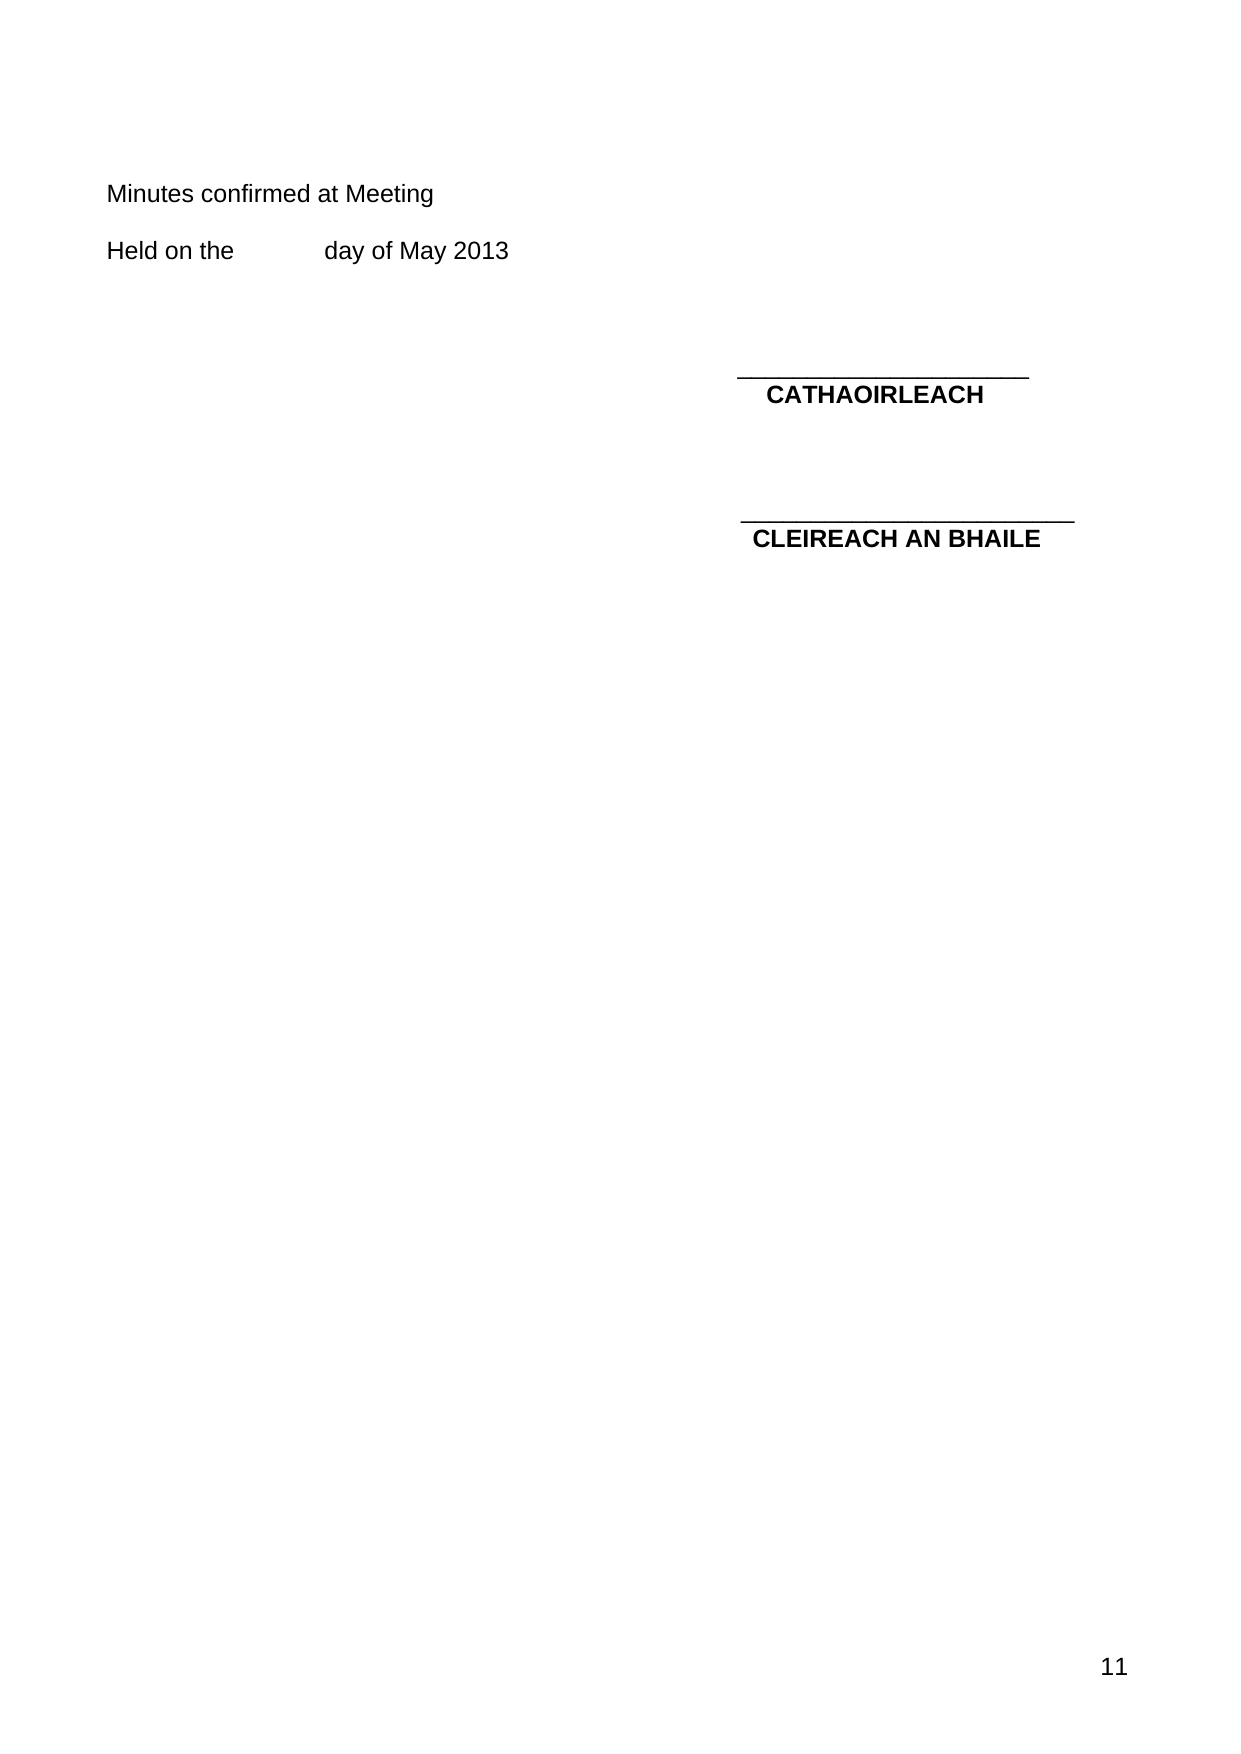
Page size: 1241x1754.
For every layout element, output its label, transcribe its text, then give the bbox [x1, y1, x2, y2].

text ________________________ [106, 495, 1128, 524]
text CLEIREACH AN BHAILE [106, 524, 1128, 552]
text Held on the day of May 2013 [106, 236, 1128, 265]
text CATHAOIRLEACH [106, 380, 1128, 409]
text Minutes confirmed at Meeting [106, 179, 1128, 207]
text _____________________ [106, 351, 1128, 380]
